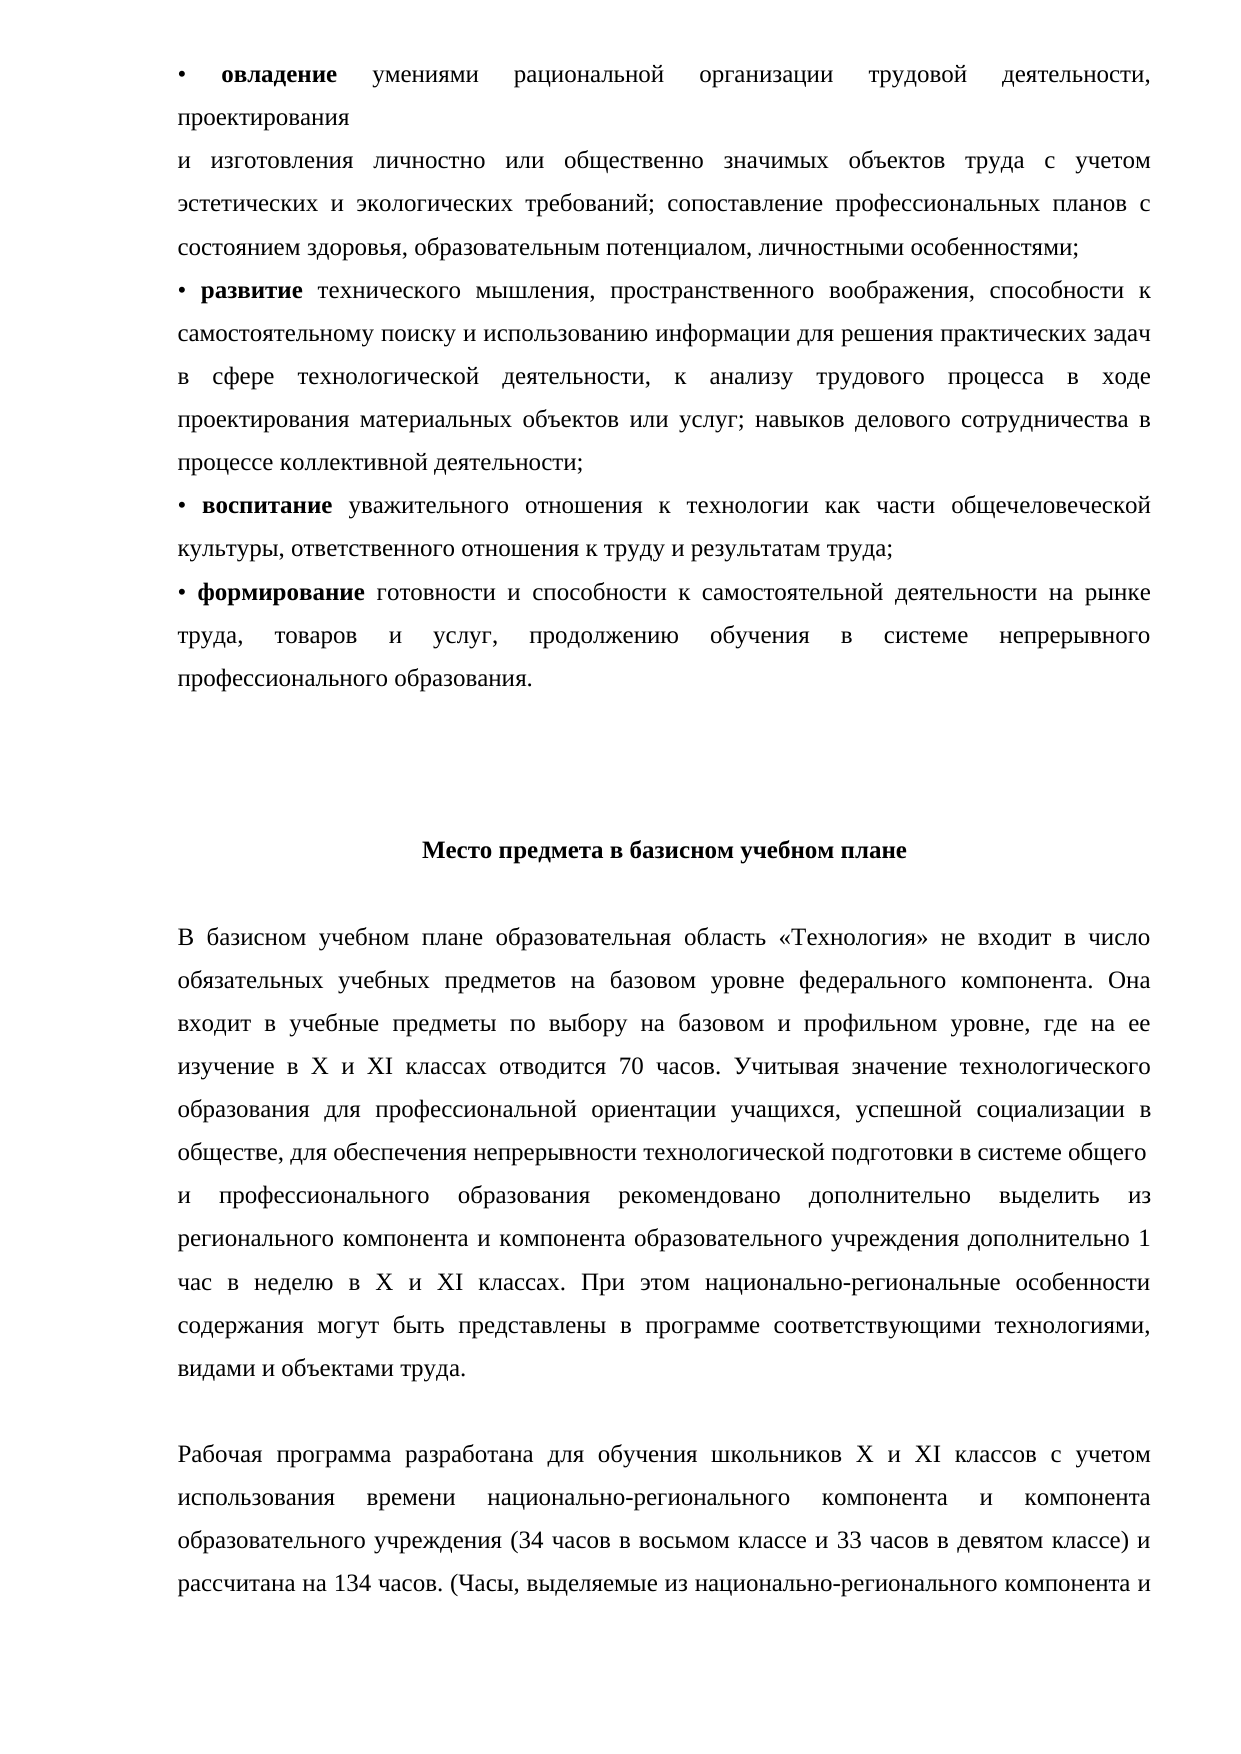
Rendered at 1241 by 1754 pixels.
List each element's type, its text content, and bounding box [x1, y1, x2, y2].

text • овладение умениями рациональной организации трудовой деятельности, проектирования [177, 59, 1152, 131]
text • формирование готовности и способности к самостоятельной деятельности на рынке труда, товаров и услуг, продолжению обучения в системе непрерывного профессионального образования. [177, 577, 1152, 692]
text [177, 1439, 1152, 1597]
text Место предмета в базисном учебном плане [177, 835, 1152, 864]
text В базисном учебном плане образовательная область «Технология» не входит в число обязательных учебных предметов на базовом уровне федерального компонента. Она входит в учебные предметы по выбору на базовом и профильном уровне, где на ее изучение в X и XI классах отводится 70 часов. Учитывая значение технологического образования для профессиональной ориентации учащихся, успешной социализации в обществе, для обеспечения непрерывности технологической подготовки в системе общего [177, 922, 1152, 1166]
text • воспитание уважительного отношения к технологии как части общечеловеческой культуры, ответственного отношения к труду и результатам труда; [177, 490, 1152, 562]
text и изготовления личностно или общественно значимых объектов труда с учетом эстетических и экологических требований; сопоставление профессиональных планов с состоянием здоровья, образовательным потенциалом, личностными особенностями; [177, 145, 1152, 260]
text • развитие технического мышления, пространственного воображения, способности к самостоятельному поиску и использованию информации для решения практических задач в сфере технологической деятельности, к анализу трудового процесса в ходе проектирования материальных объектов или услуг; навыков делового сотрудничества в процессе коллективной деятельности; [177, 275, 1152, 476]
text и профессионального образования рекомендовано дополнительно выделить из регионального компонента и компонента образовательного учреждения дополнительно 1 час в неделю в X и XI классах. При этом национально-региональные особенности содержания могут быть представлены в программе соответствующими технологиями, видами и объектами труда. [177, 1180, 1152, 1382]
